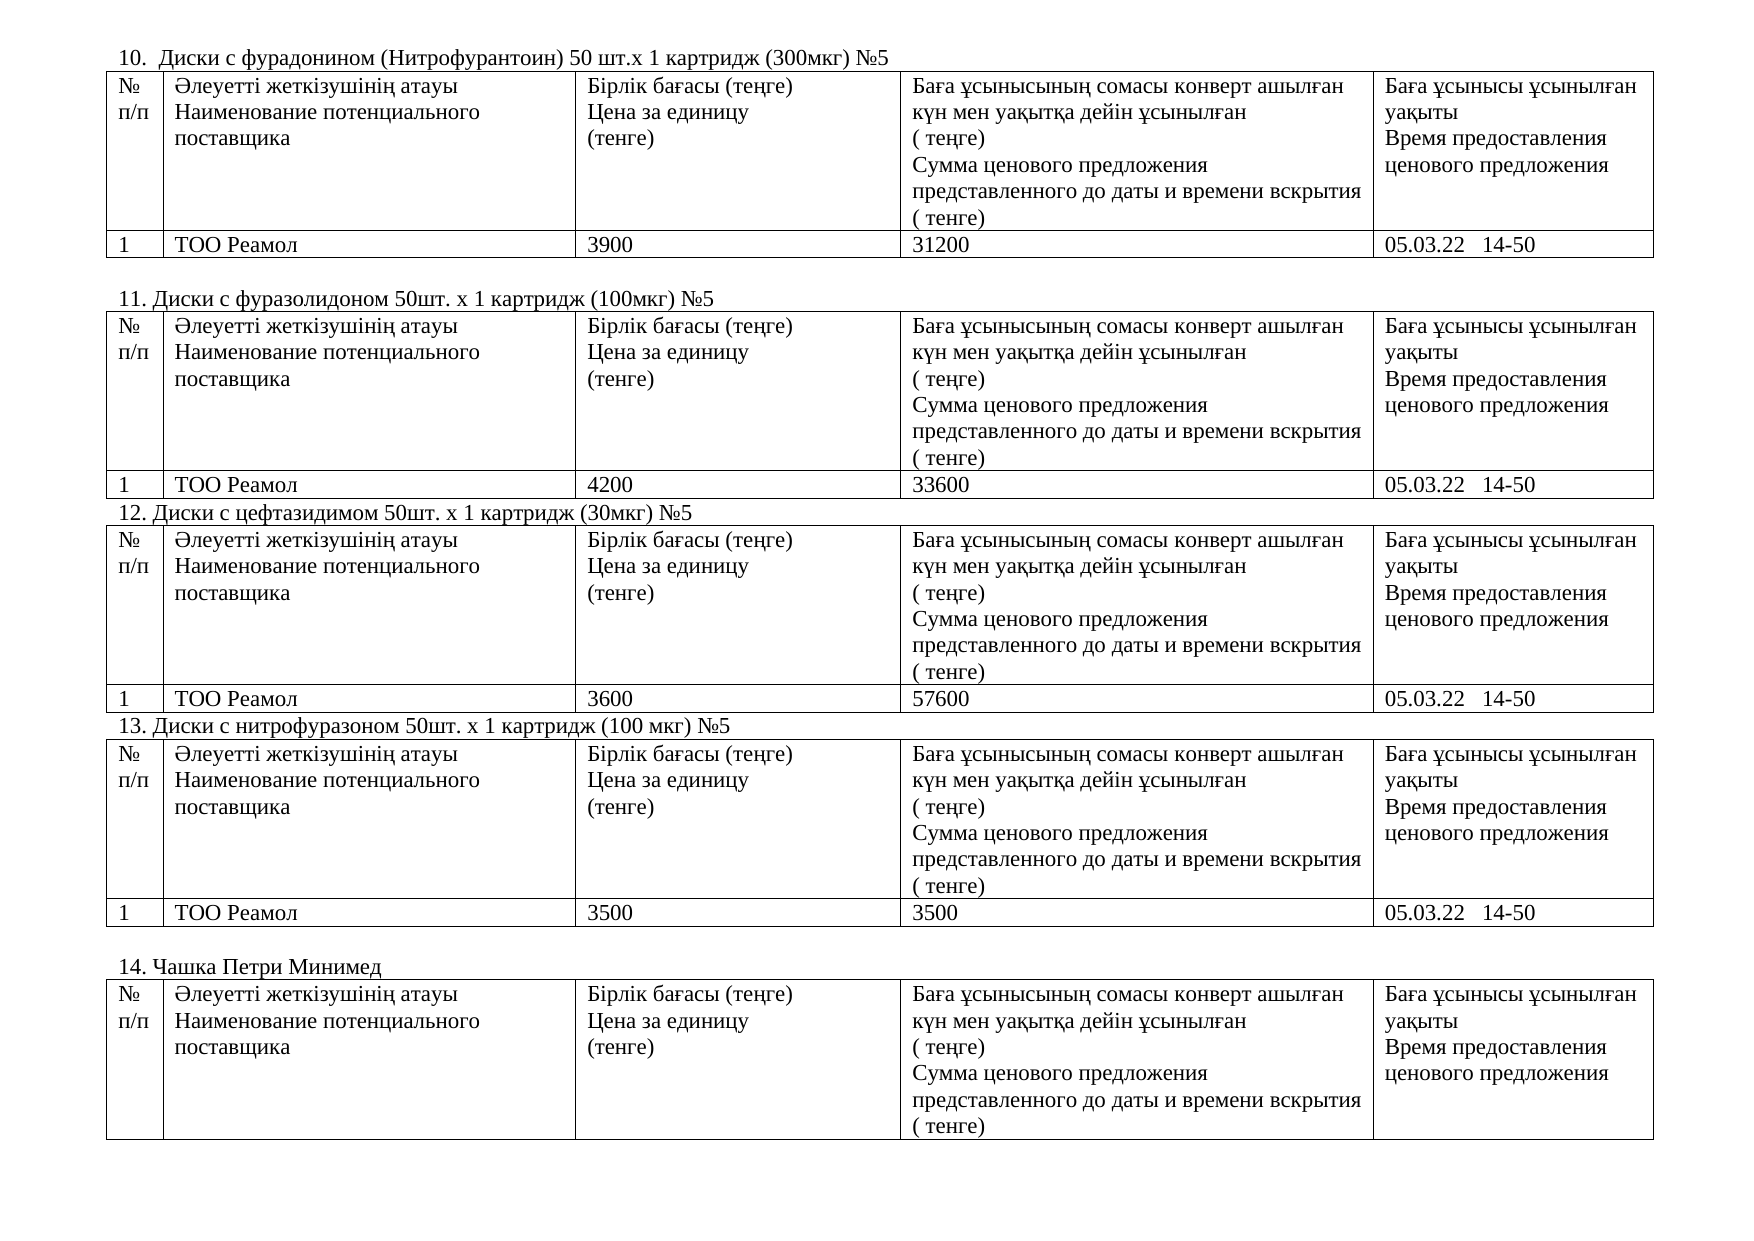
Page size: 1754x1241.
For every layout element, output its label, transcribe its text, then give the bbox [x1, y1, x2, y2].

table_cell 1 [107, 471, 163, 498]
table_cell 05.03.22 14-50 [1374, 471, 1653, 498]
table_header № п/п [107, 980, 163, 1138]
table_header Бірлік бағасы (теңге) Цена за единицу (тенге) [576, 312, 900, 470]
text 14. Чашка Петри Минимед [118, 953, 1636, 979]
table_cell 31200 [901, 231, 1373, 257]
table_header № п/п [107, 72, 163, 230]
table_cell 1 [107, 685, 163, 712]
text 11. Диски с фуразолидоном 50шт. х 1 картридж (100мкг) №5 [118, 285, 1636, 311]
table_header Бірлік бағасы (теңге) Цена за единицу (тенге) [576, 740, 900, 898]
table_header Бірлік бағасы (теңге) Цена за единицу (тенге) [576, 526, 900, 684]
table_cell ТОО Реамол [164, 685, 575, 712]
table_cell 1 [107, 231, 163, 257]
table_cell 3600 [576, 685, 900, 712]
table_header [164, 980, 575, 1138]
table_cell 1 [107, 899, 163, 926]
table_cell ТОО Реамол [164, 471, 575, 498]
table_header № п/п [107, 526, 163, 684]
text 10. Диски с фурадонином (Нитрофурантоин) 50 шт.х 1 картридж (300мкг) №5 [118, 44, 1636, 71]
text 12. Диски с цефтазидимом 50шт. х 1 картридж (30мкг) №5 [118, 499, 1636, 525]
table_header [576, 980, 900, 1138]
table_cell 57600 [901, 685, 1373, 712]
table_header Баға ұсынысы ұсынылған уақыты Время предоставления ценового предложения [1374, 312, 1653, 470]
table_cell 05.03.22 14-50 [1374, 685, 1653, 712]
table_cell ТОО Реамол [164, 231, 575, 257]
table_cell 33600 [901, 471, 1373, 498]
table_cell 4200 [576, 471, 900, 498]
table_header Әлеуетті жеткізушінің атауы Наименование потенциального поставщика [164, 312, 575, 470]
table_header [164, 72, 575, 230]
table_cell 05.03.22 14-50 [1374, 899, 1653, 926]
table_header Әлеуетті жеткізушінің атауы Наименование потенциального поставщика [164, 526, 575, 684]
table_cell 3900 [576, 231, 900, 257]
table_cell 05.03.22 14-50 [1374, 231, 1653, 257]
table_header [901, 72, 1373, 230]
table_header Әлеуетті жеткізушінің атауы Наименование потенциального поставщика [164, 740, 575, 898]
table_header № п/п [107, 740, 163, 898]
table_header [901, 980, 1373, 1138]
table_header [1374, 980, 1653, 1138]
table_header № п/п [107, 312, 163, 470]
table_header Баға ұсынысы ұсынылған уақыты Время предоставления ценового предложения [1374, 526, 1653, 684]
table_cell 3500 [576, 899, 900, 926]
table_cell ТОО Реамол [164, 899, 575, 926]
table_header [1374, 72, 1653, 230]
table_header Баға ұсынысы ұсынылған уақыты Время предоставления ценового предложения [1374, 740, 1653, 898]
table_cell 3500 [901, 899, 1373, 926]
text 13. Диски с нитрофуразоном 50шт. х 1 картридж (100 мкг) №5 [118, 713, 1636, 739]
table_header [576, 72, 900, 230]
